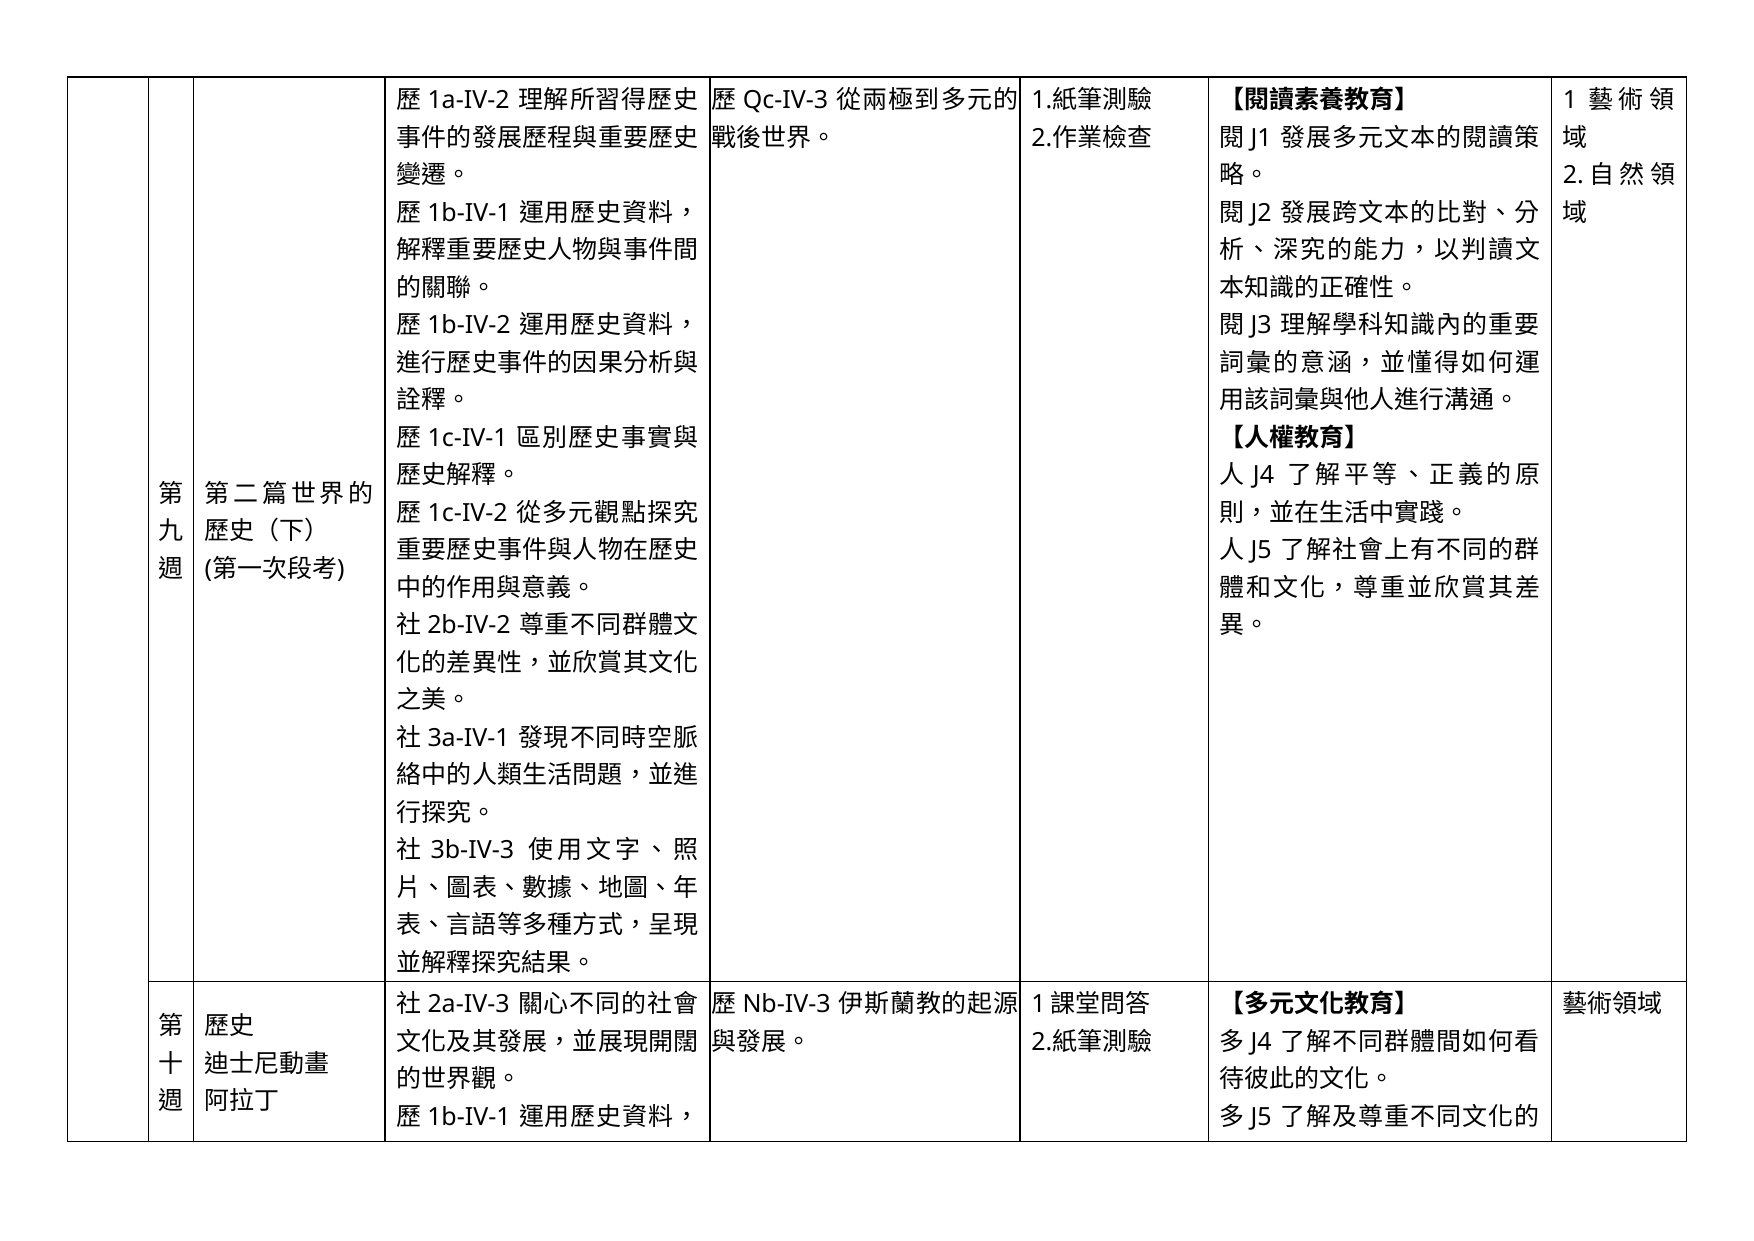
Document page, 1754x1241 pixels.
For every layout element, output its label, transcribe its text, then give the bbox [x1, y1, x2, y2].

table_cell 第九週 [149, 78, 193, 981]
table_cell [1209, 982, 1551, 1141]
table_cell 歷史 迪士尼動畫 阿拉丁 [194, 982, 384, 1141]
table_cell 1藝術領域 2.自然領域 [1552, 78, 1686, 981]
table_cell 藝術領域 [1552, 982, 1686, 1141]
table_cell 第二篇世界的歷史（下） (第一次段考) [194, 78, 384, 981]
table_cell 1.紙筆測驗 2.作業檢查 [1021, 78, 1208, 981]
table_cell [711, 78, 1019, 981]
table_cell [386, 78, 709, 981]
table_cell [711, 982, 1019, 1141]
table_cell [1209, 78, 1551, 981]
table_cell 第十週 [149, 982, 193, 1141]
table_cell 1課堂問答 2.紙筆測驗 [1021, 982, 1208, 1141]
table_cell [386, 982, 709, 1141]
